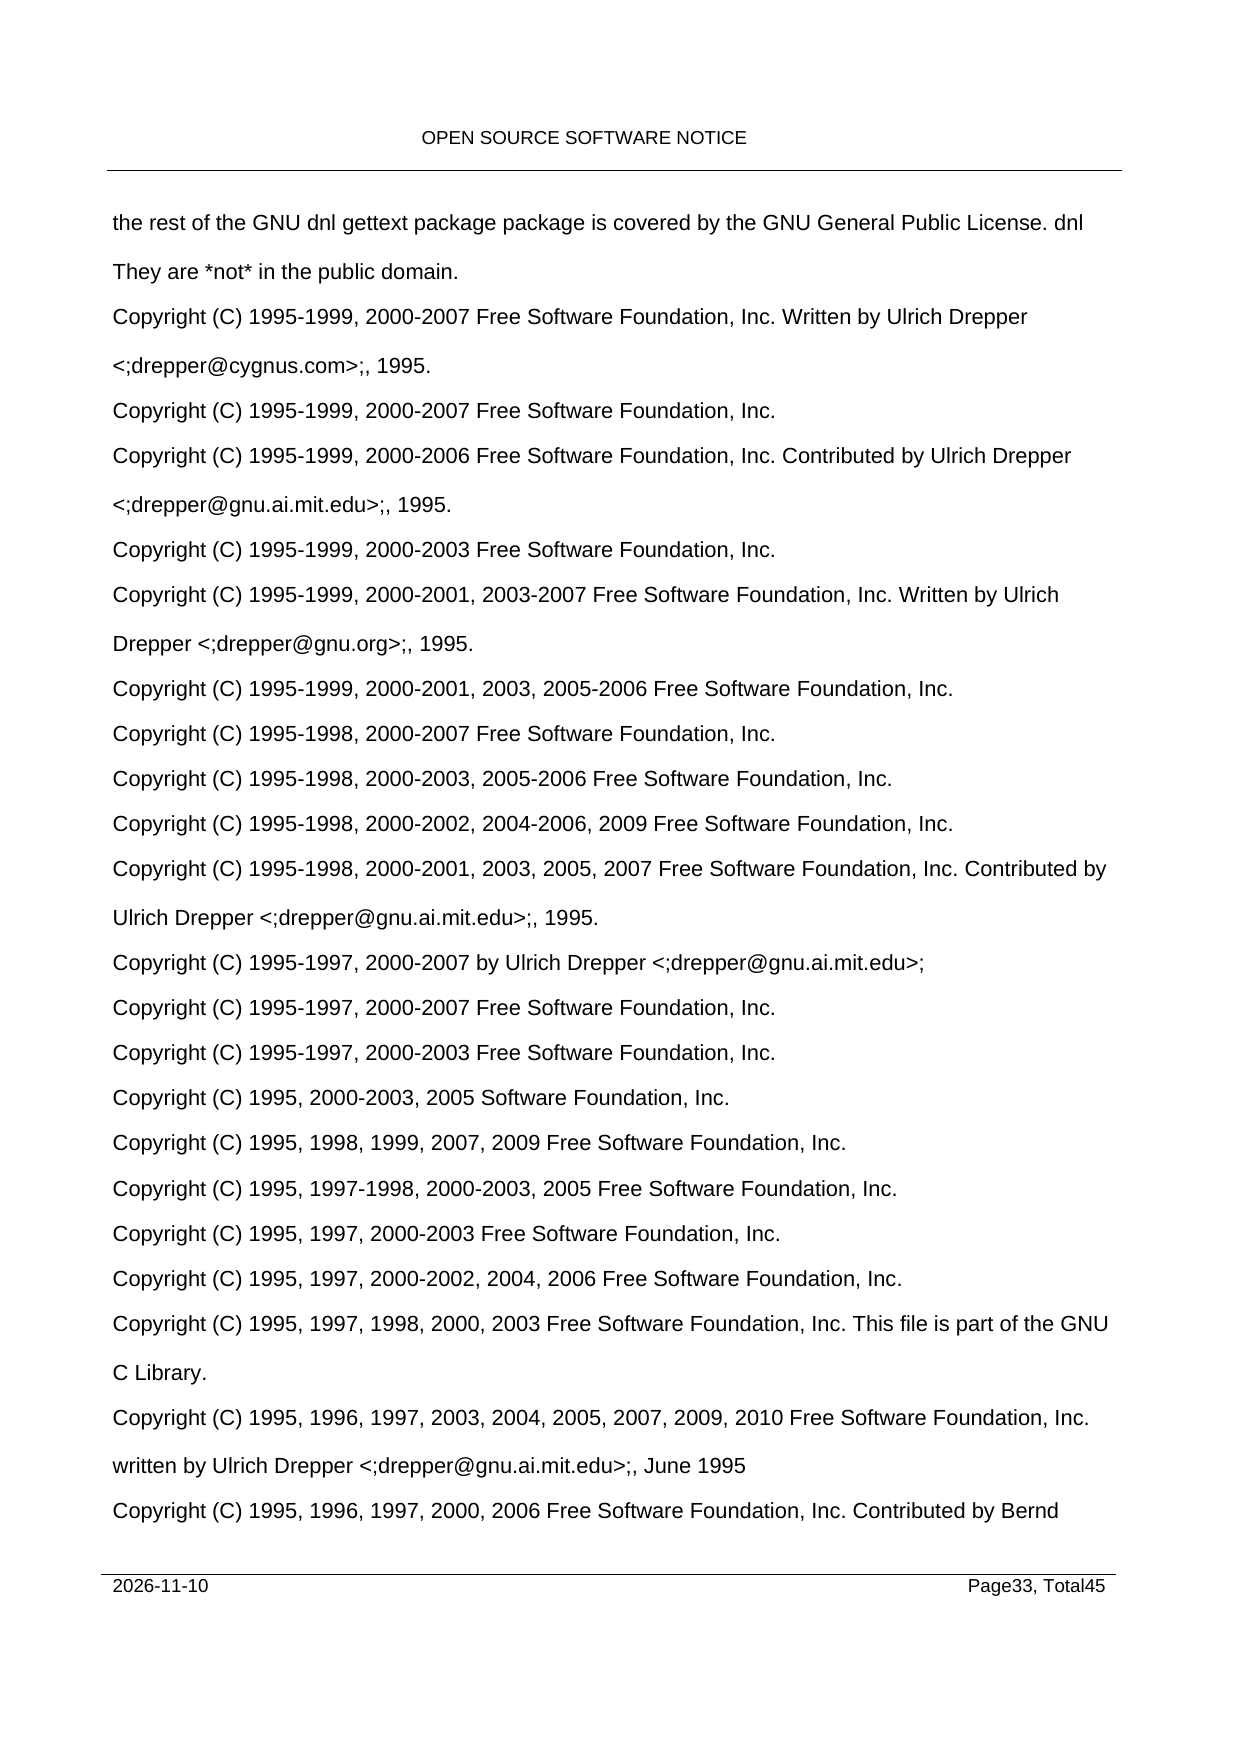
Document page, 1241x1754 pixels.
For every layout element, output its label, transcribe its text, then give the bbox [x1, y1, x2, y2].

text Copyright (C) 1995-1999, 2000-2007 Free Software Foundation, Inc. Written by Ulrich Drepper <;drepper@cygnus.com>;, 1995. [112, 300, 1128, 381]
text Copyright (C) 1995-1998, 2000-2002, 2004-2006, 2009 Free Software Foundation, Inc. [112, 807, 1128, 840]
text Copyright (C) 1995, 2000-2003, 2005 Software Foundation, Inc. [112, 1082, 1128, 1114]
text Copyright (C) 1995, 1997, 1998, 2000, 2003 Free Software Foundation, Inc. This file is part of the GNU C Library. [112, 1307, 1128, 1388]
text Copyright (C) 1995-1997, 2000-2007 by Ulrich Drepper <;drepper@gnu.ai.mit.edu>; [112, 946, 1128, 979]
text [112, 1495, 1128, 1527]
text Copyright (C) 1995, 1998, 1999, 2007, 2009 Free Software Foundation, Inc. [112, 1127, 1128, 1159]
text Copyright (C) 1995-1997, 2000-2007 Free Software Foundation, Inc. [112, 991, 1128, 1024]
text Copyright (C) 1995-1999, 2000-2006 Free Software Foundation, Inc. Contributed by Ulrich Drepper <;drepper@gnu.ai.mit.edu>;, 1995. [112, 439, 1128, 520]
text Copyright (C) 1995, 1997, 2000-2002, 2004, 2006 Free Software Foundation, Inc. [112, 1262, 1128, 1294]
text Copyright (C) 1995-1999, 2000-2007 Free Software Foundation, Inc. [112, 394, 1128, 427]
text Copyright (C) 1995-1997, 2000-2003 Free Software Foundation, Inc. [112, 1036, 1128, 1069]
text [112, 206, 1128, 288]
text Copyright (C) 1995, 1997, 2000-2003 Free Software Foundation, Inc. [112, 1217, 1128, 1249]
text Copyright (C) 1995, 1996, 1997, 2003, 2004, 2005, 2007, 2009, 2010 Free Software Foundation, Inc. written by Ulrich Drepper <;drepper@gnu.ai.mit.edu>;, June 1995 [112, 1401, 1128, 1482]
text Copyright (C) 1995-1998, 2000-2003, 2005-2006 Free Software Foundation, Inc. [112, 762, 1128, 795]
text Copyright (C) 1995-1999, 2000-2001, 2003, 2005-2006 Free Software Foundation, Inc. [112, 672, 1128, 704]
text Copyright (C) 1995-1998, 2000-2001, 2003, 2005, 2007 Free Software Foundation, Inc. Contributed by Ulrich Drepper <;drepper@gnu.ai.mit.edu>;, 1995. [112, 852, 1128, 934]
text Copyright (C) 1995-1999, 2000-2003 Free Software Foundation, Inc. [112, 533, 1128, 566]
text Copyright (C) 1995-1998, 2000-2007 Free Software Foundation, Inc. [112, 717, 1128, 749]
text Copyright (C) 1995-1999, 2000-2001, 2003-2007 Free Software Foundation, Inc. Written by Ulrich Drepper <;drepper@gnu.org>;, 1995. [112, 578, 1128, 659]
text Copyright (C) 1995, 1997-1998, 2000-2003, 2005 Free Software Foundation, Inc. [112, 1172, 1128, 1204]
